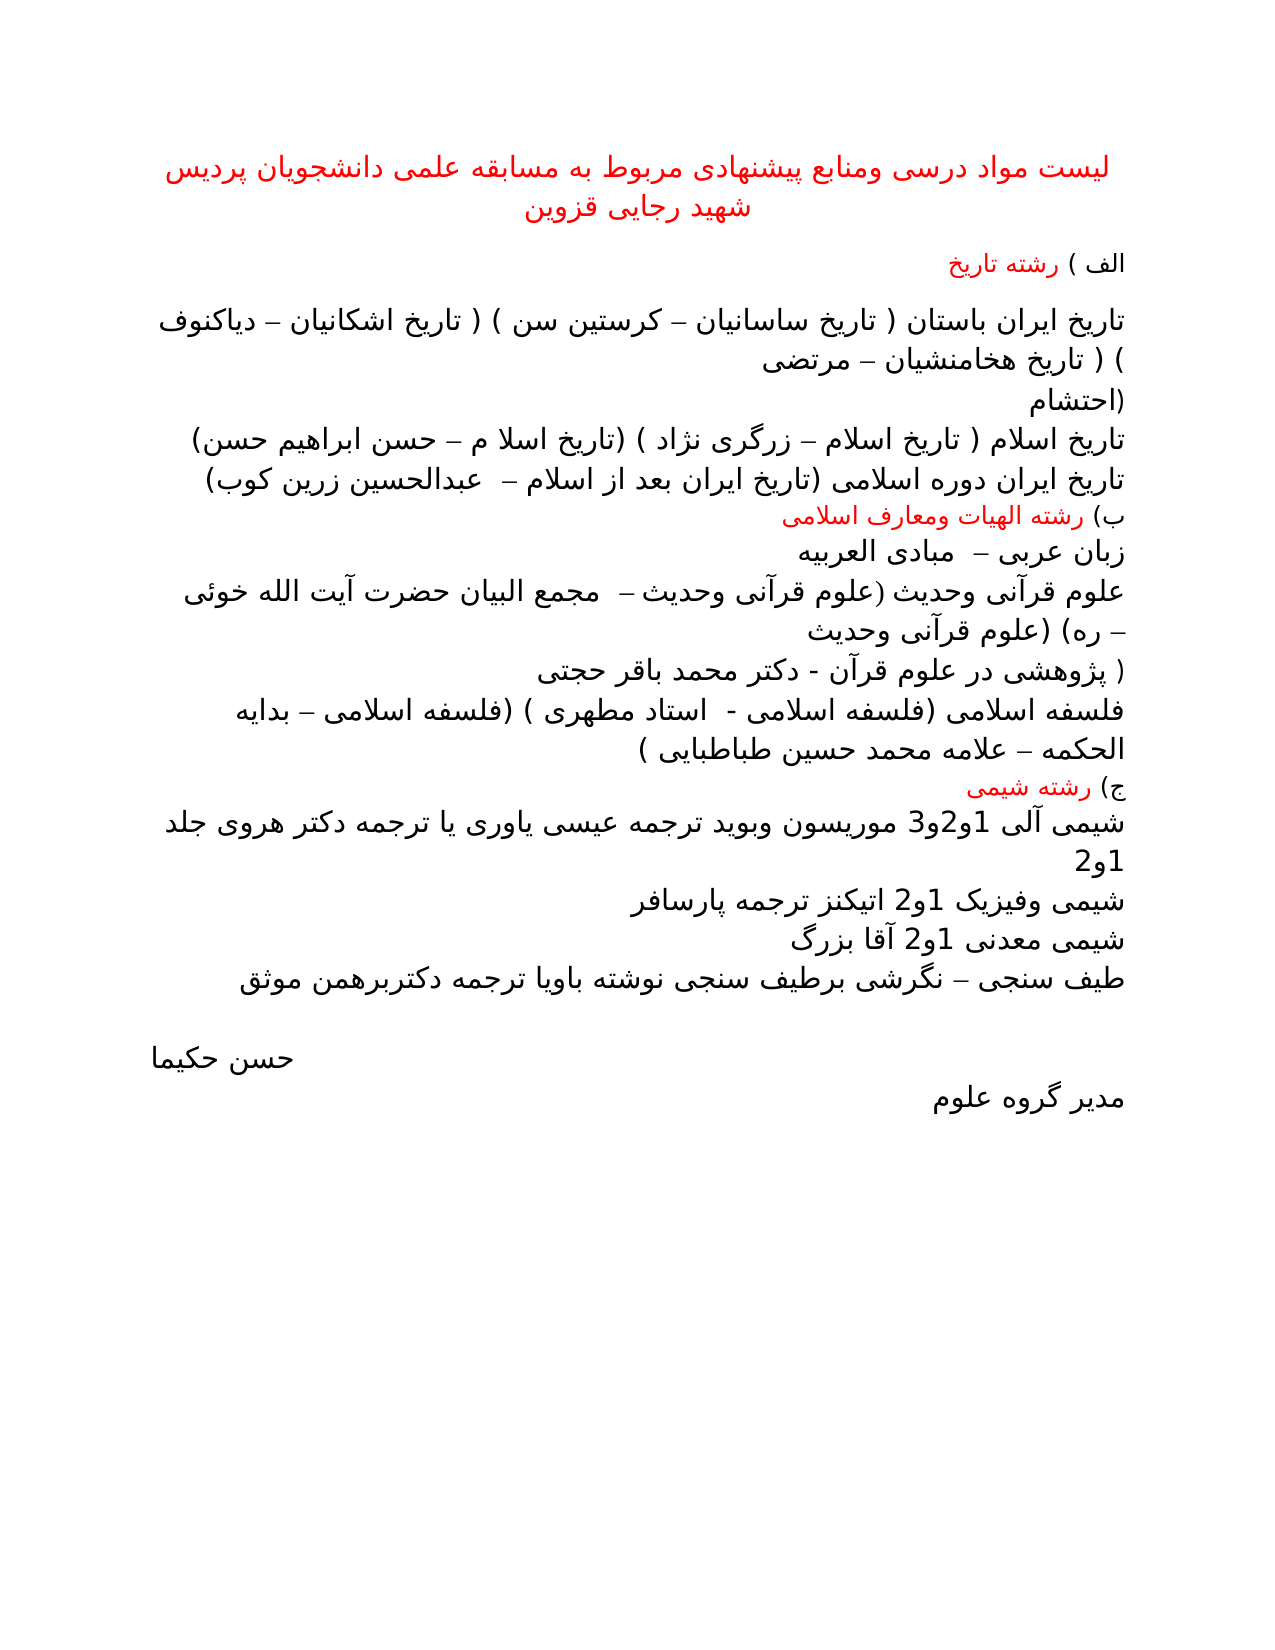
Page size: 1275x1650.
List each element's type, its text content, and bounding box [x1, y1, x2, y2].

list تاریخ ایران باستان ( تاریخ ساسانیان – کرستین سن ) ( تاریخ اشکانیان – دیاکنوف ) ( تاریخ هخامنشیان – مرتضی [150, 303, 1125, 376]
list علوم قرآنی وحدیث (علوم قرآنی وحدیث – مجمع البیان حضرت آیت الله خوئی ره) (علوم قرآنی وحدیث – [150, 574, 1125, 647]
list تاریخ ایران دوره اسلامی (تاریخ ایران بعد از اسلام – عبدالحسین زرین کوب) [150, 462, 1125, 496]
text الف ) رشته تاریخ [150, 249, 1125, 278]
list ج) رشته شیمی [150, 772, 1125, 801]
list طیف سنجی – نگرشی برطیف سنجی نوشته باویا ترجمه دکتربرهمن موثق [150, 961, 1125, 995]
list زبان عربی – مبادی العربیه [150, 534, 1125, 569]
text لیست مواد درسی ومنابع پیشنهادی مربوط به مسابقه علمی دانشجویان پردیس شهید رجایی قزوین [150, 150, 1125, 223]
list پژوهشی در علوم قرآن - دکتر محمد باقر حجتی ) [150, 652, 1125, 688]
list شیمی آلی 1و2و3 موریسون وبوید ترجمه عیسی یاوری یا ترجمه دکتر هروی جلد 1و2 [150, 805, 1125, 878]
list مدیر گروه علوم [150, 1080, 1125, 1114]
list حسن حکیما [150, 1041, 1125, 1075]
list ب) رشته الهیات ومعارف اسلامی [150, 501, 1125, 530]
list شیمی معدنی 1و2 آقا بزرگ [150, 922, 1125, 956]
list شیمی وفیزیک 1و2 اتیکنز ترجمه پارسافر [150, 883, 1125, 917]
list احتشام) [150, 382, 1125, 417]
list فلسفه اسلامی (فلسفه اسلامی - استاد مطهری ) (فلسفه اسلامی – بدایه الحکمه – علامه محمد حسین طباطبایی ) [150, 693, 1125, 767]
list تاریخ اسلام ( تاریخ اسلام – زرگری نژاد ) (تاریخ اسلا م – حسن ابراهیم حسن) [150, 422, 1125, 457]
